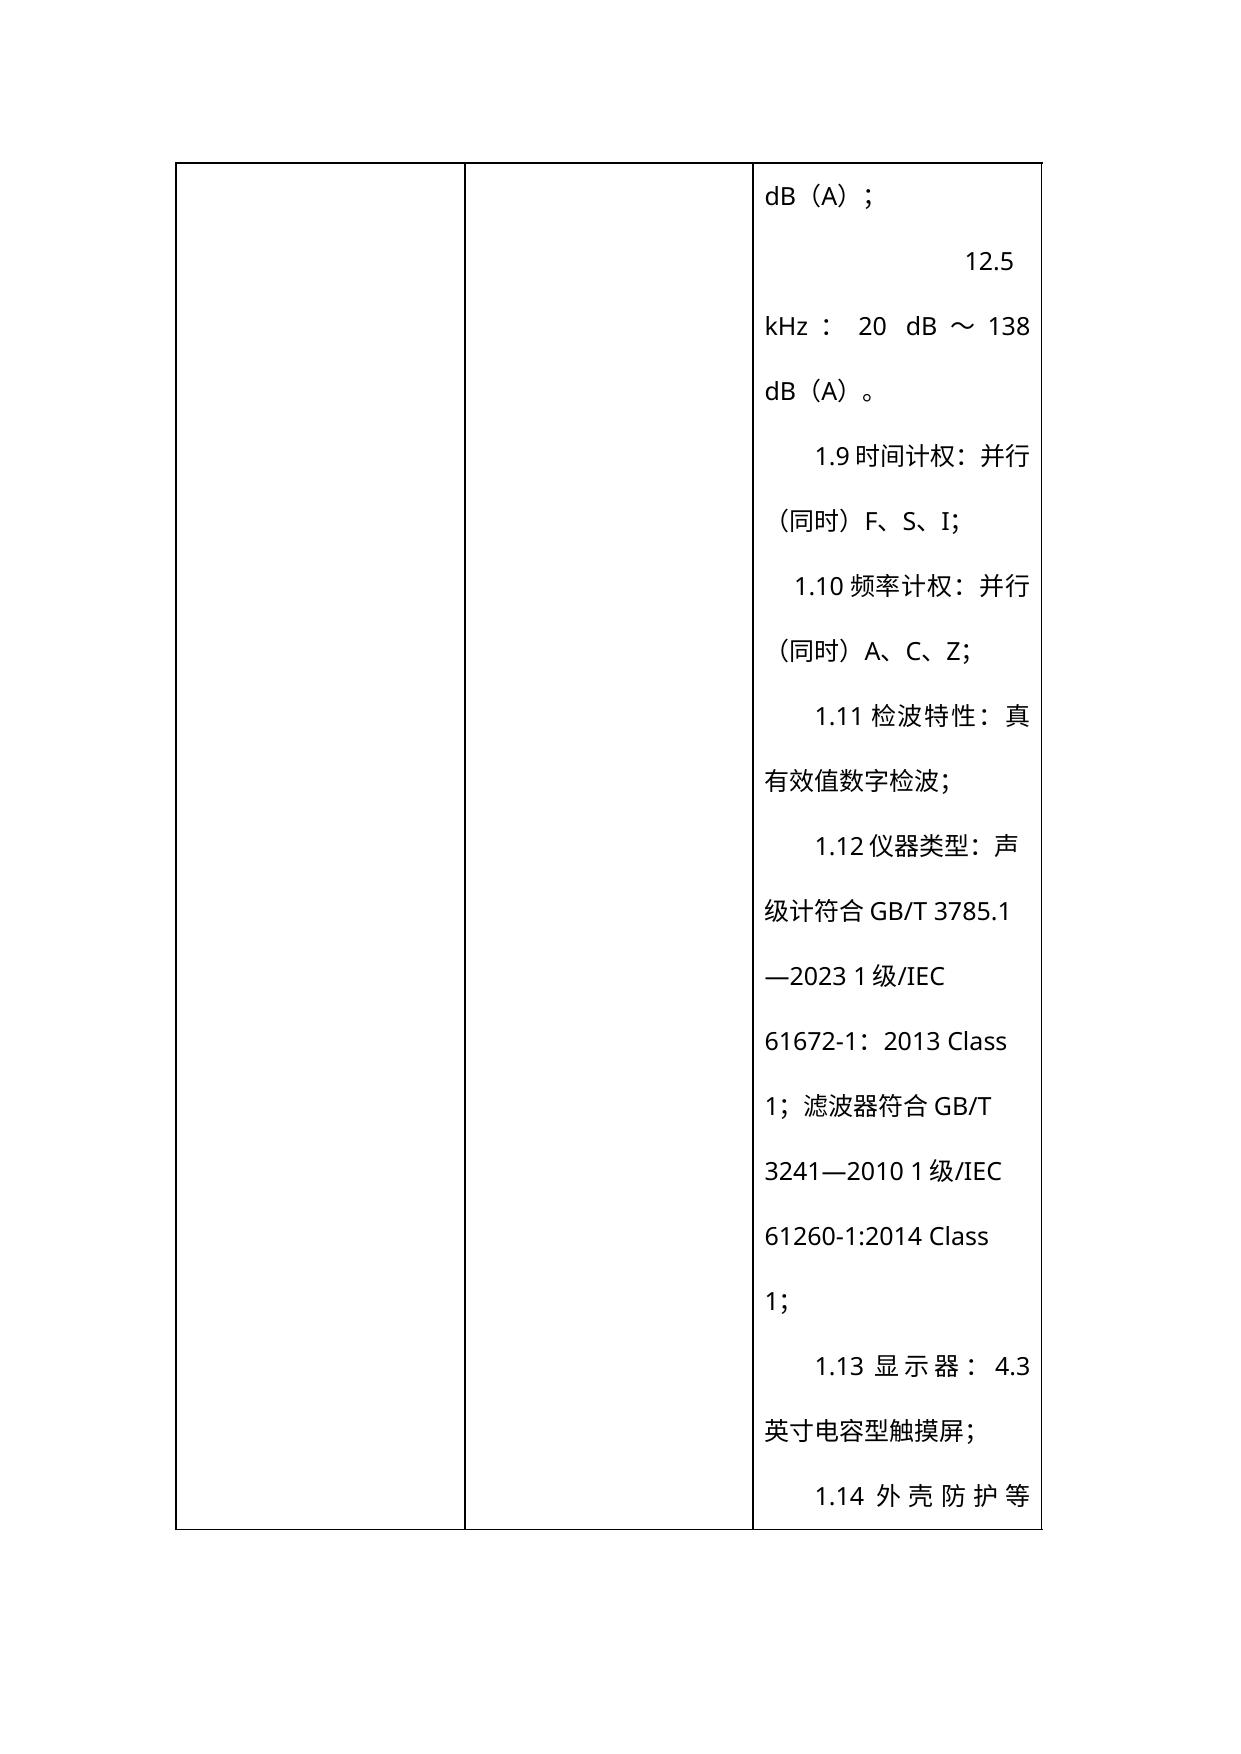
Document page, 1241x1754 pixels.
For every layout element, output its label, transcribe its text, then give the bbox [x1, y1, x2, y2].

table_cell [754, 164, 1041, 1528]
table_cell [466, 164, 752, 1528]
table_cell 1 [177, 164, 464, 1528]
